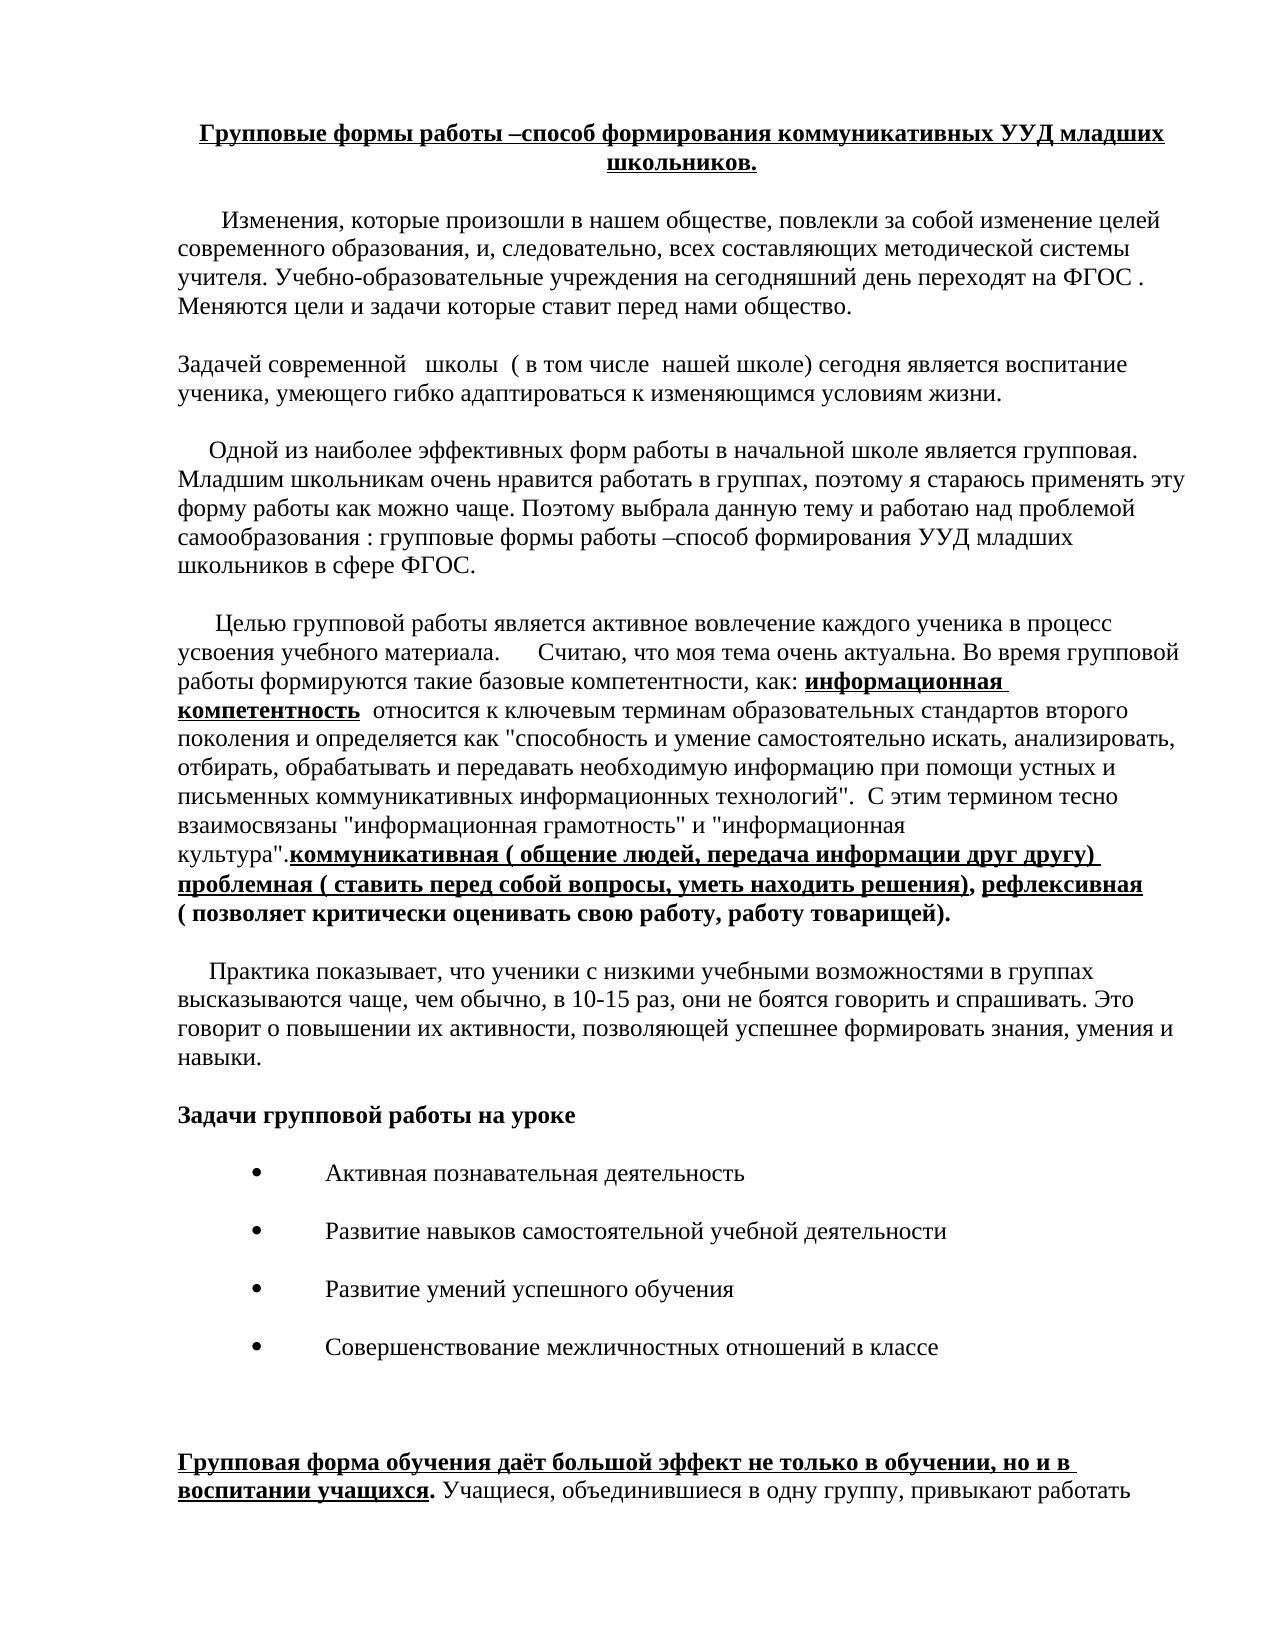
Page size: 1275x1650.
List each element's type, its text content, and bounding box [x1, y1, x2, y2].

text Одной из наиболее эффективных форм работы в начальной школе является групповая. Младшим школьникам очень нравится работать в группах, поэтому я стараюсь применять эту форму работы как можно чаще. Поэтому выбрала данную тему и работаю над проблемой самообразования : групповые формы работы –способ формирования УУД младших школьников в сфере ФГОС. [177, 436, 1186, 579]
list Развитие навыков самостоятельной учебной деятельности [252, 1216, 1186, 1244]
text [177, 1447, 1186, 1504]
text Групповые формы работы –способ формирования коммуникативных УУД младших школьников. [177, 118, 1186, 176]
text Задачи групповой работы на уроке [177, 1100, 1186, 1129]
text Задачей современной школы ( в том числе нашей школе) сегодня является воспитание ученика, умеющего гибко адаптироваться к изменяющимся условиям жизни. [177, 349, 1186, 406]
text Изменения, которые произошли в нашем обществе, повлекли за собой изменение целей современного образования, и, следовательно, всех составляющих методической системы учителя. Учебно-образовательные учреждения на сегодняшний день переходят на ФГОС . Меняются цели и задачи которые ставит перед нами общество. [177, 205, 1186, 320]
list Активная познавательная деятельность [252, 1158, 1186, 1187]
list Развитие умений успешного обучения [252, 1274, 1186, 1302]
text Целью групповой работы является активное вовлечение каждого ученика в процесс усвоения учебного материала. Считаю, что моя тема очень актуальна. Во время групповой работы формируются такие базовые компетентности, как: информационная компетентность относится к ключевым терминам образовательных стандартов второго поколения и определяется как "способность и умение самостоятельно искать, анализировать, отбирать, обрабатывать и передавать необходимую информацию при помощи устных и письменных коммуникативных информационных технологий". С этим термином тесно взаимосвязаны "информационная грамотность" и "информационная культура".коммуникативная ( общение людей, передача информации друг другу) проблемная ( ставить перед собой вопросы, уметь находить решения), рефлексивная ( позволяет критически оценивать свою работу, работу товарищей). [177, 608, 1186, 927]
list Совершенствование межличностных отношений в классе [252, 1332, 1186, 1360]
text Практика показывает, что ученики с низкими учебными возможностями в группах высказываются чаще, чем обычно, в 10-15 раз, они не боятся говорить и спрашивать. Это говорит о повышении их активности, позволяющей успешнее формировать знания, умения и навыки. [177, 956, 1186, 1071]
